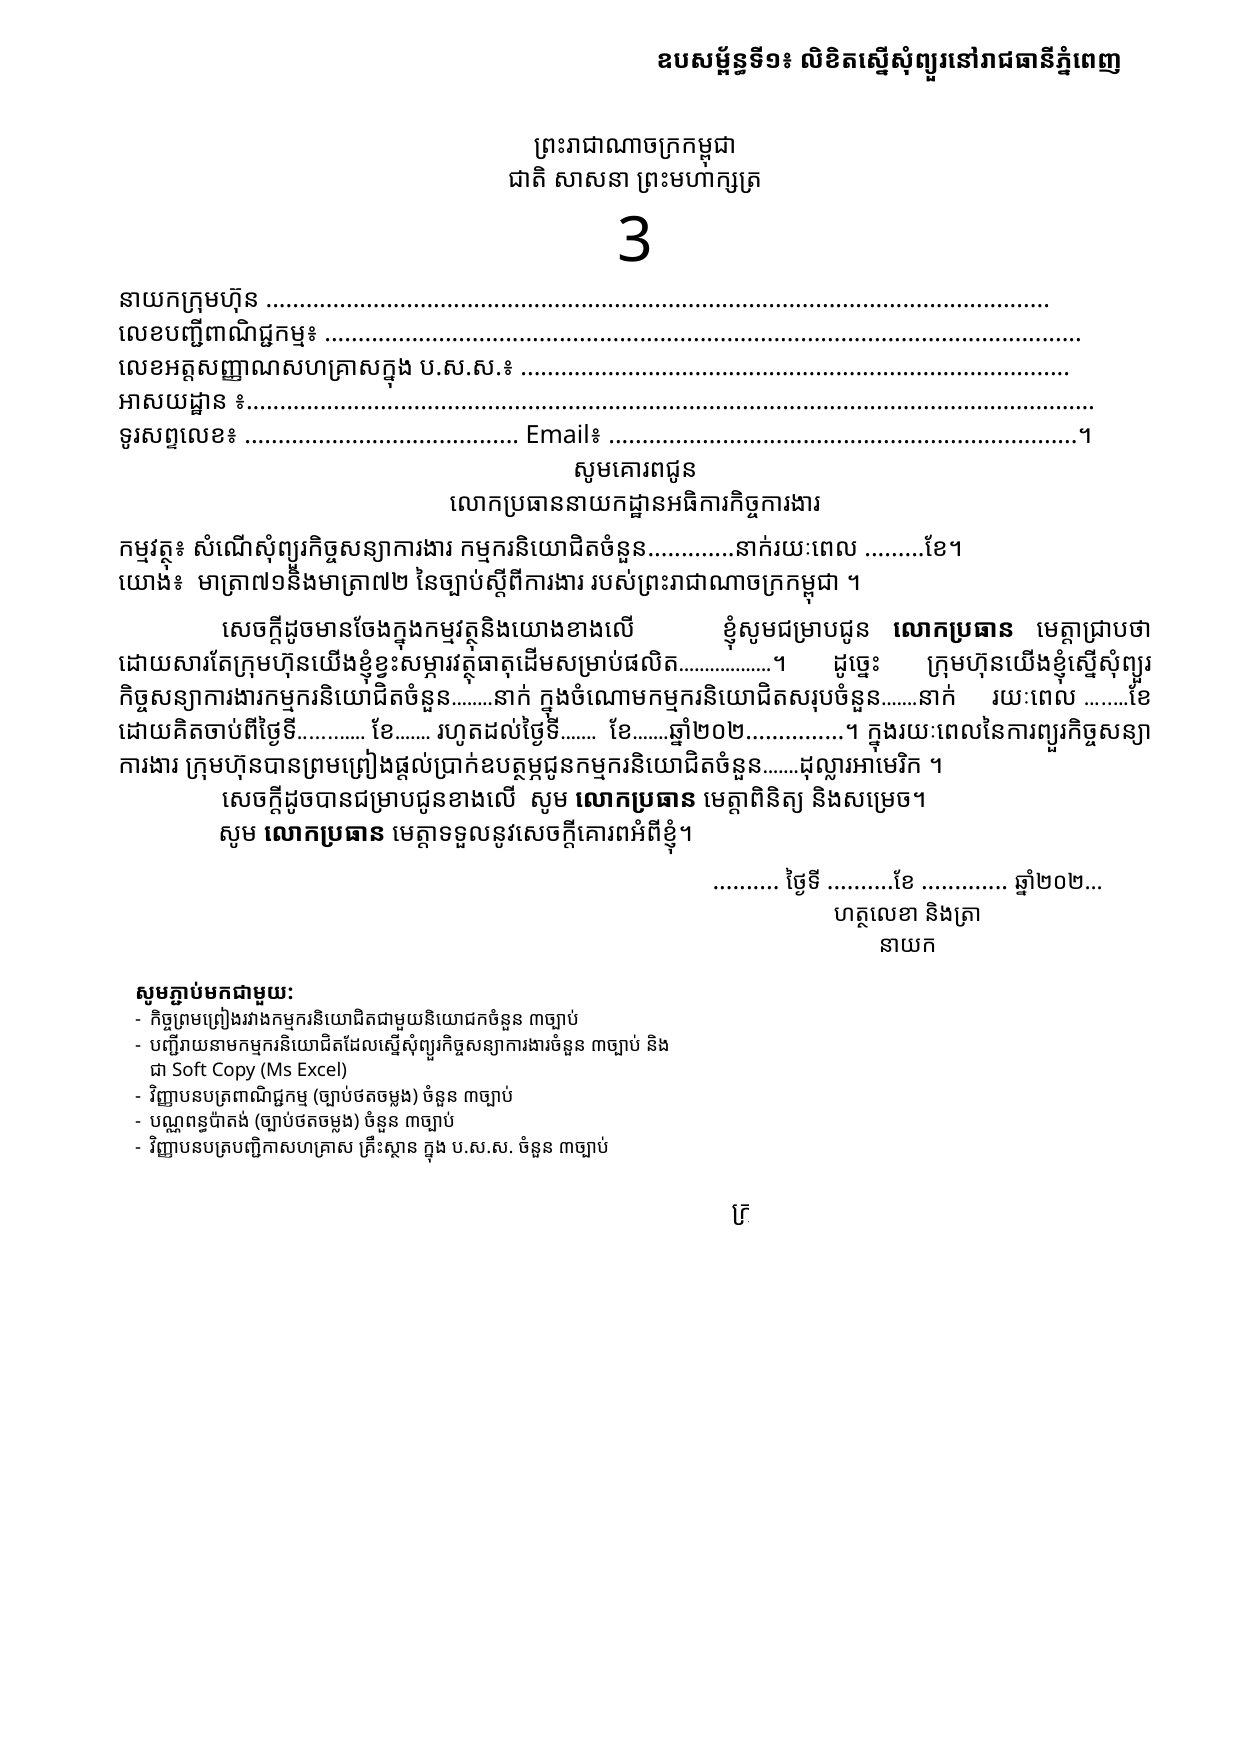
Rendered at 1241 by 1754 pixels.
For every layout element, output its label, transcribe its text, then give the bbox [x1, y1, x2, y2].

text ជាតិ សាសនា ព្រះមហាក្សត្រ [118, 161, 1152, 195]
text សូមគោរពជូន [118, 451, 1152, 484]
text សេចក្តីដូចបានជម្រាបជូនខាងលើ សូម លោកប្រធាន មេត្តាពិនិត្យ និងសម្រេច។ [118, 781, 1152, 815]
text សេចក្តីដូចមានចែងក្នុងកម្មវត្ថុនិងយោងខាងលើ ខ្ញុំសូមជម្រាបជូន លោកប្រធាន មេត្តាជ្រាបថា ដោយសារតែក្រុមហ៊ុនយើងខ្ញុំខ្វះសម្ភារវត្ថុធាតុដើមសម្រាប់ផលិត..................។ ដូច្នេះ ក្រុមហ៊ុនយើងខ្ញុំស្នើសុំព្យួរកិច្ចសន្យាការងារកម្មករនិយោជិតចំនួន........នាក់ ក្នុងចំណោមកម្មករនិយោជិតសរុបចំនួន.......នាក់ រយៈពេល ...…..ខែ ដោយគិតចាប់ពីថ្ងៃទី..…….... ខែ....... រហូតដល់ថ្ងៃទី....... ខែ.......ឆ្នាំ២០២……………។ ក្នុងរយៈពេលនៃការព្យួរកិច្ចសន្យាការងារ ក្រុមហ៊ុនបានព្រមព្រៀងផ្តល់ប្រាក់ឧបត្ថម្ភជូនកម្មករនិយោជិតចំនួន.......ដុល្លារអាមេរិក ។ [118, 611, 1152, 781]
text លោកប្រធាននាយកដ្ឋានអធិការកិច្ចការងារ [118, 484, 1152, 519]
text ទូរសព្ទលេខ៖ ......................................... Email៖ ......................................................................។ [118, 416, 1152, 451]
text កម្មវត្ថុ៖​ សំណើសុំព្យួរកិច្ចសន្យាការងារ កម្មករនិយោជិតចំនួន.............នាក់រយៈពេល .........ខែ។ [118, 530, 1152, 564]
text 3 [118, 195, 1152, 280]
text លេខបញ្ជីពាណិជ្ជកម្ម៖ ................................................................................................................. [118, 314, 1152, 348]
text លេខអត្តសញ្ញាណសហគ្រាសក្នុង ប.ស.ស.៖ .................................................................................. [118, 348, 1152, 382]
text អាសយដ្ឋាន ៖..........................................................................................................………………… [118, 382, 1152, 416]
text យោង៖ មាត្រា​៧១និងមាត្រា៧២ នៃច្បាប់ស្តីពីការងារ របស់ព្រះរាជាណាចក្រកម្ពុជា ។ [118, 564, 1152, 598]
text សូម លោកប្រធាន មេត្តាទទួលនូវសេចក្តីគោរពអំពីខ្ញុំ។ [118, 815, 1152, 849]
text នាយកក្រុមហ៊ុន ..................................................................................................................... [118, 280, 1152, 314]
text ​ ​​ [118, 977, 1152, 1012]
text ព្រះរាជាណាចក្រកម្ពុជា [118, 127, 1152, 161]
